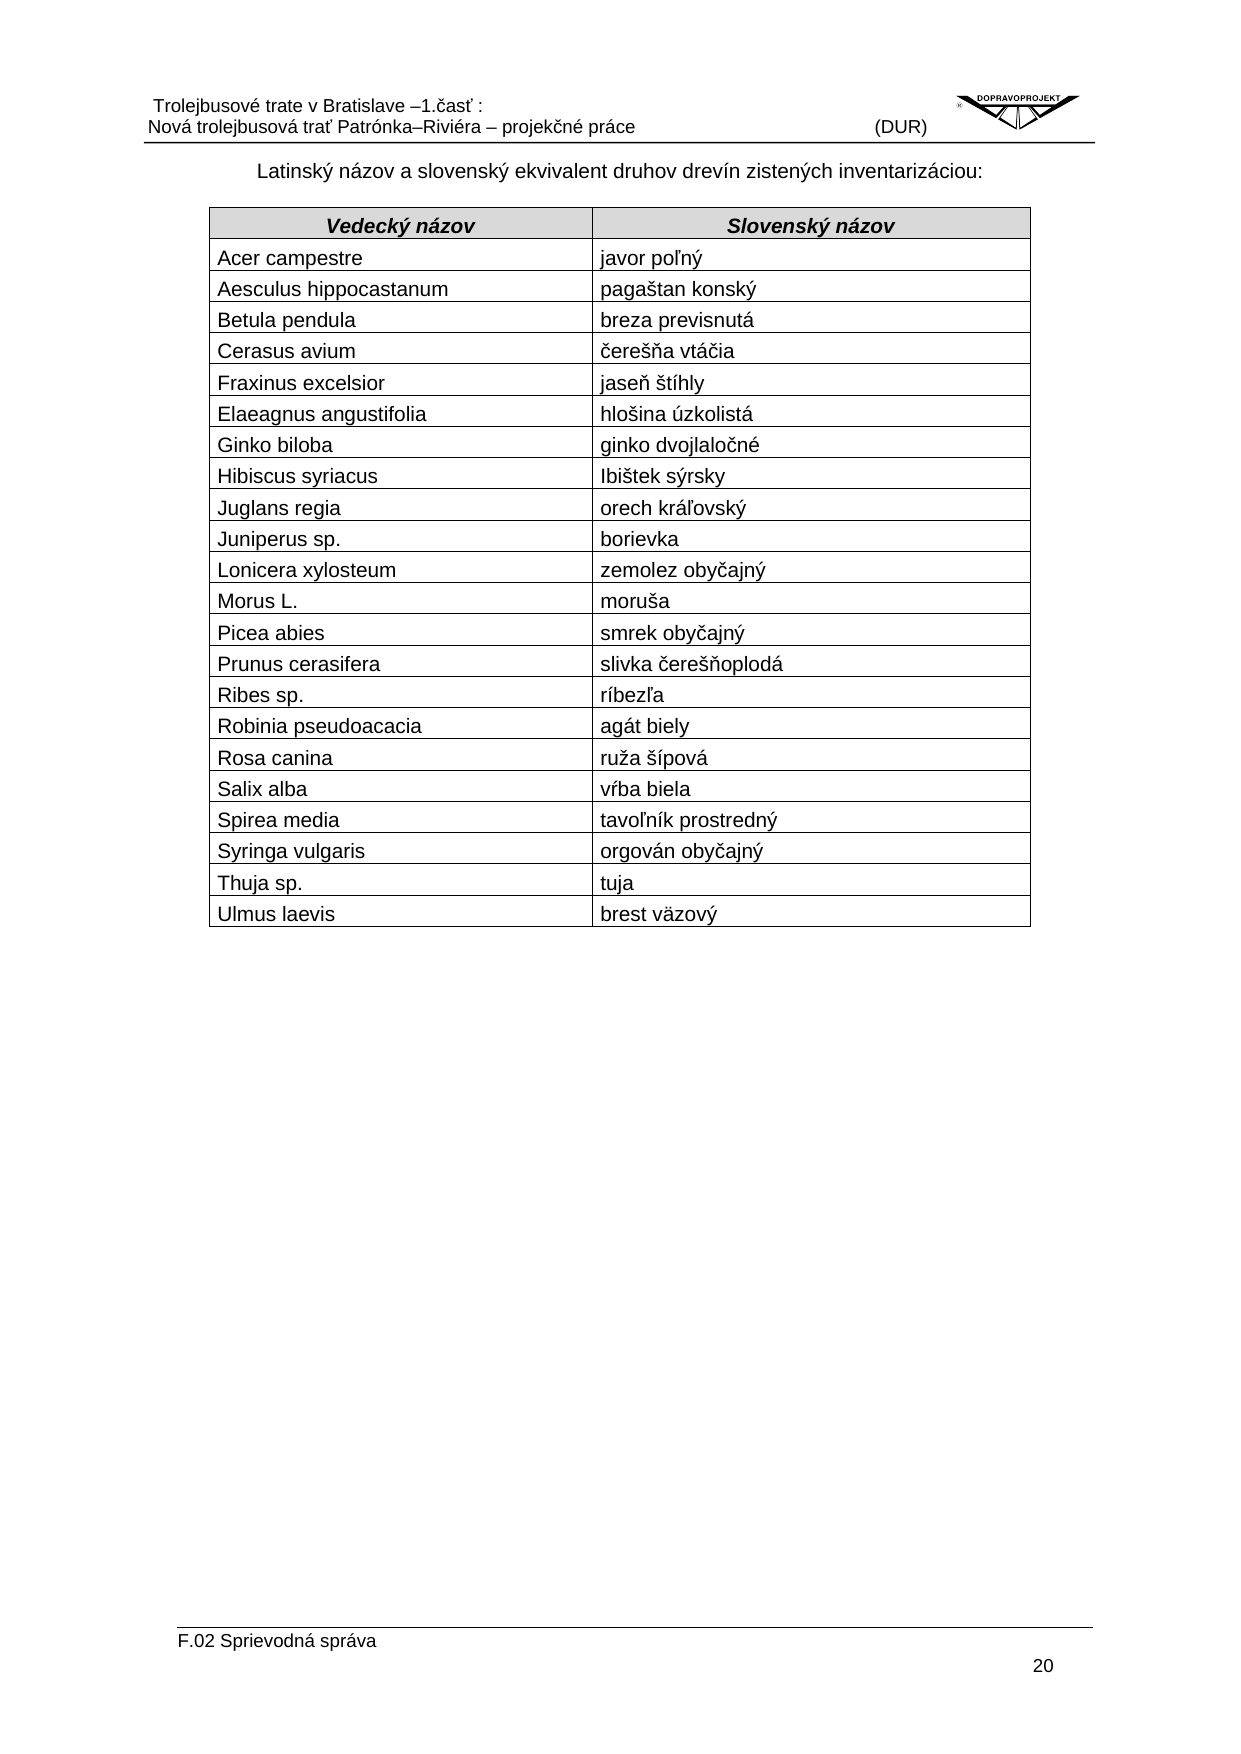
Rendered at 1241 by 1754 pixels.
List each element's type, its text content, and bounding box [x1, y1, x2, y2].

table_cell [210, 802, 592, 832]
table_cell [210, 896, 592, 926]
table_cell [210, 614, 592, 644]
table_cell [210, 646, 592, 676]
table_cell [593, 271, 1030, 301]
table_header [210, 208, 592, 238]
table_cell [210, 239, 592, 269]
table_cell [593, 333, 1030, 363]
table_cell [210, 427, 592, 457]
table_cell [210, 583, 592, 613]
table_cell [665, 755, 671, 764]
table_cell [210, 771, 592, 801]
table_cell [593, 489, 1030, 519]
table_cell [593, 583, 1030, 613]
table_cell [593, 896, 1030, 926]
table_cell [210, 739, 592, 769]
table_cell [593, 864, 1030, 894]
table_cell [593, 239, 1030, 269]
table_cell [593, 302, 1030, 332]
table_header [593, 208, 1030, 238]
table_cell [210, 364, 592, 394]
text Latinský názov a slovenský ekvivalent druhov drevín zistených inventarizáciou: [148, 159, 1093, 183]
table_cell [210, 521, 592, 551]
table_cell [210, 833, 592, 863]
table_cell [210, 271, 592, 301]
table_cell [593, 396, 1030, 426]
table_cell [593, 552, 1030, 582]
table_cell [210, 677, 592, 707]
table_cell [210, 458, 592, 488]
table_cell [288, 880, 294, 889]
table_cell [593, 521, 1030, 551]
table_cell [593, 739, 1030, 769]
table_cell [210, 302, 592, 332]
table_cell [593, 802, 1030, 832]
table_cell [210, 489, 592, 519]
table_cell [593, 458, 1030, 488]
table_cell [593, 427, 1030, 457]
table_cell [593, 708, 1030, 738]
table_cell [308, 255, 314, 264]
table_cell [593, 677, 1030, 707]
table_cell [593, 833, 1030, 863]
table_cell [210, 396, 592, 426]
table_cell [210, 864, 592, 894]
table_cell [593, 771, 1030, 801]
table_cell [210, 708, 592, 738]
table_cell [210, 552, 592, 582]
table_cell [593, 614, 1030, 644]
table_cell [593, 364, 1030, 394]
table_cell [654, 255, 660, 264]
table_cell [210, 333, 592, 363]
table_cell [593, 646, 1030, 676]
